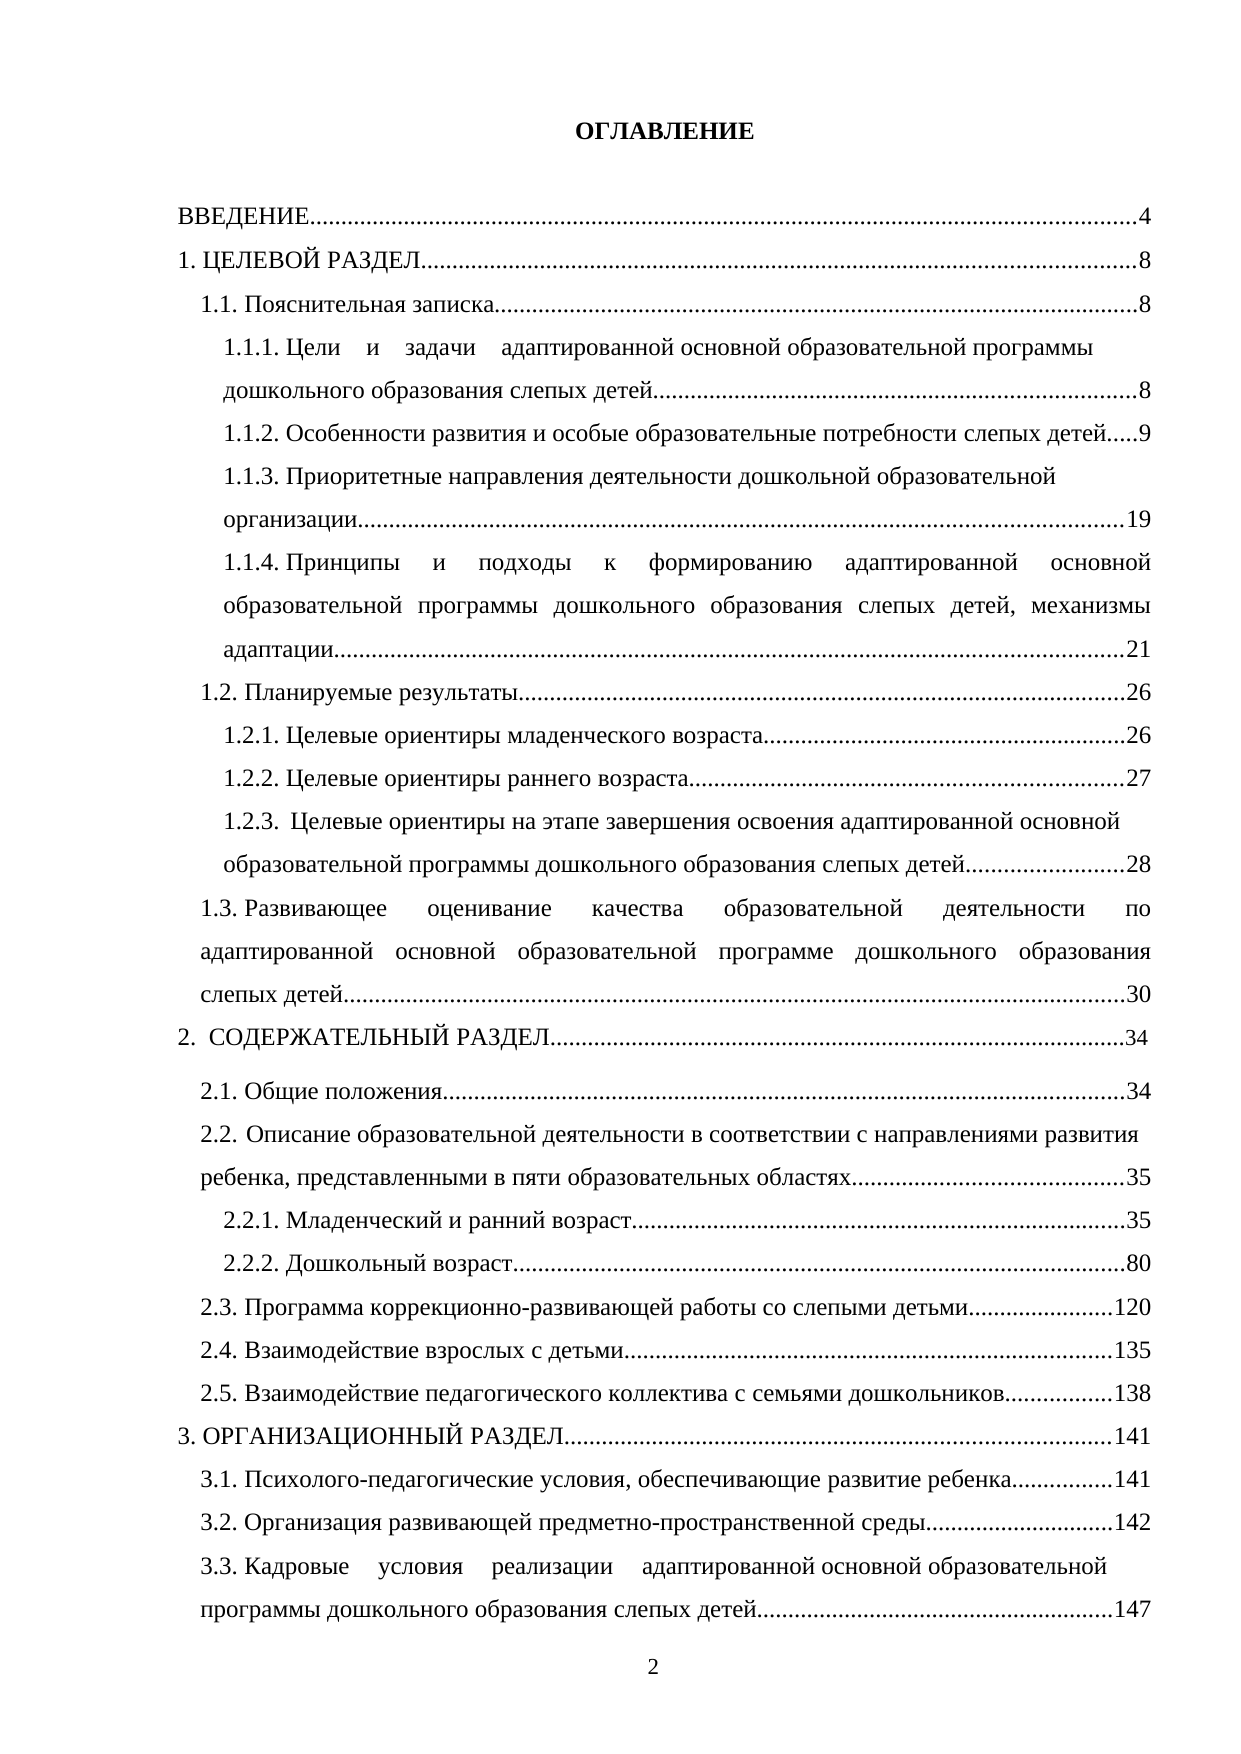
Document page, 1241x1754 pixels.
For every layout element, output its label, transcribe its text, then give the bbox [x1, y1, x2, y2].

text ОГЛАВЛЕНИЕ [573, 116, 756, 145]
